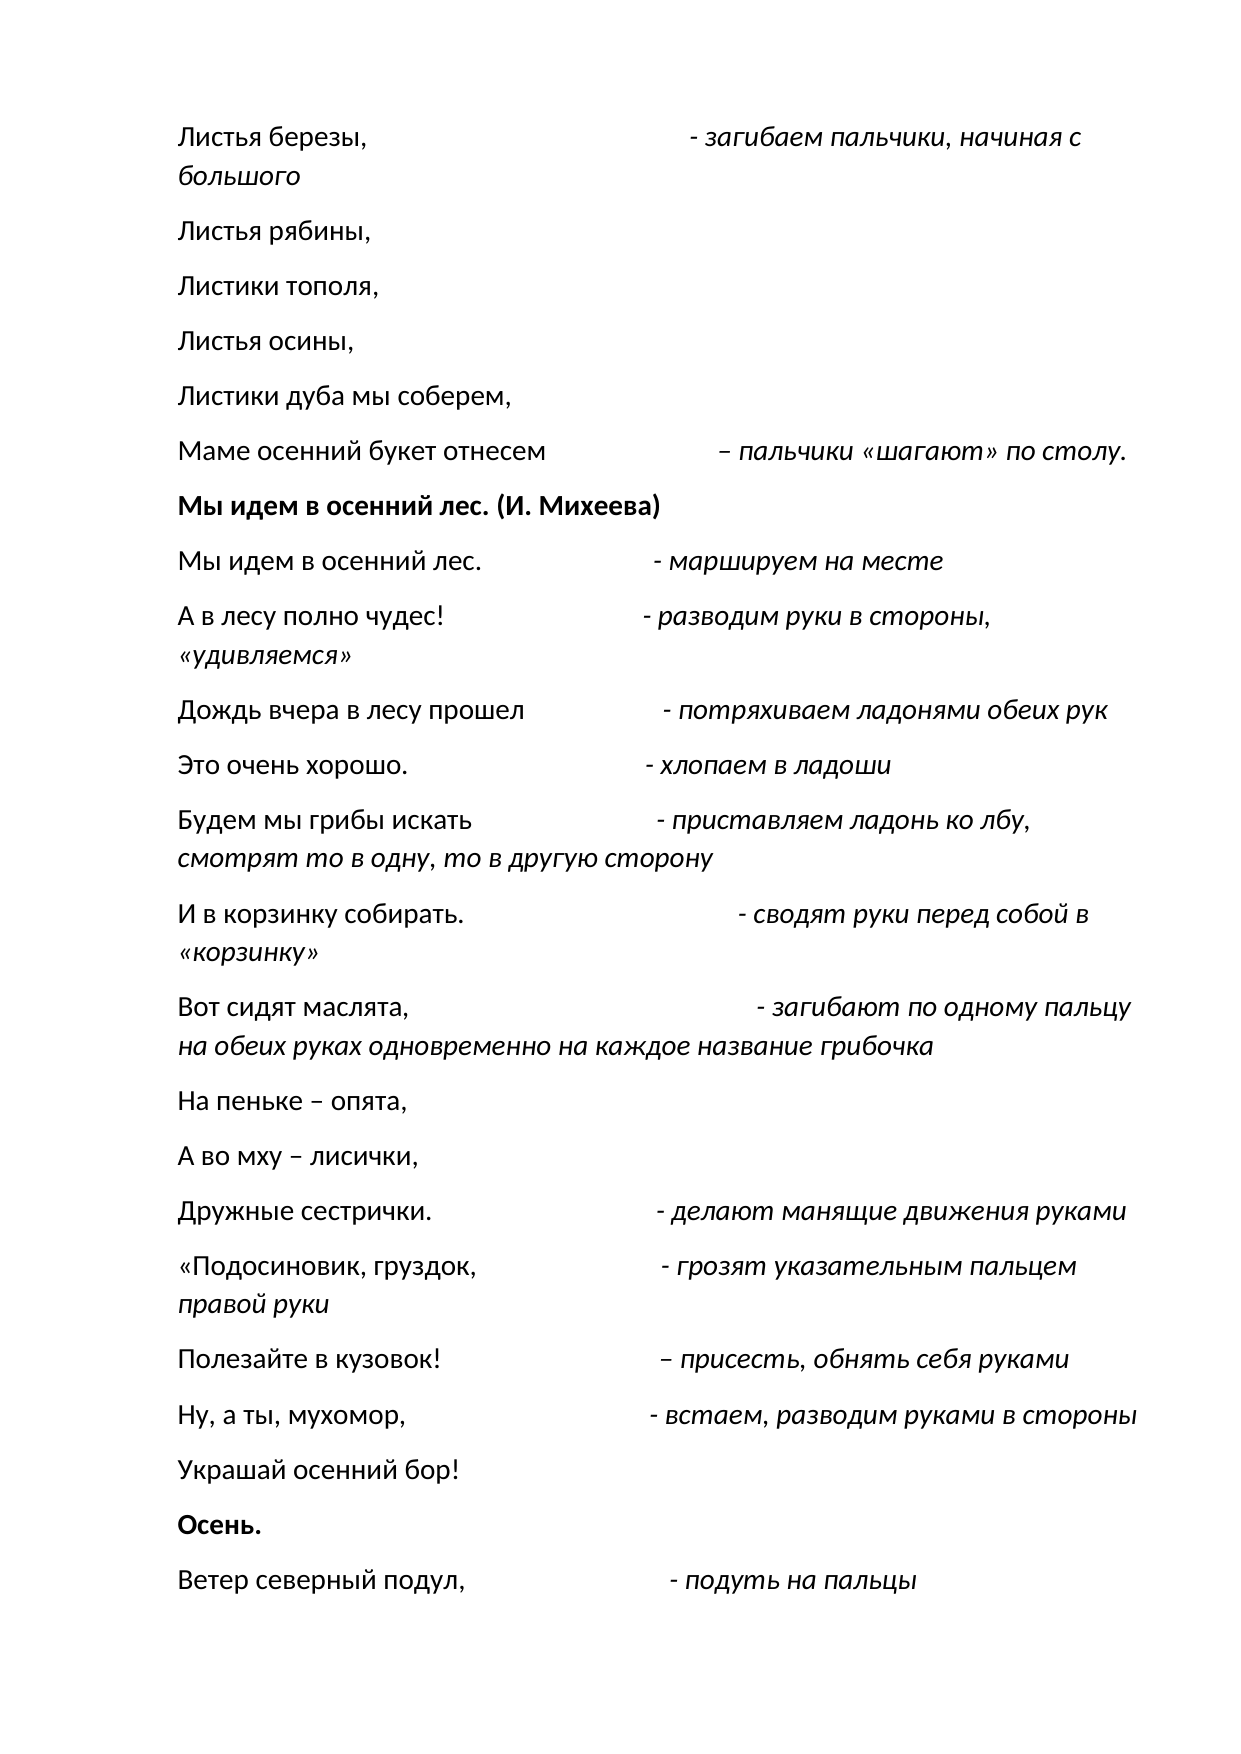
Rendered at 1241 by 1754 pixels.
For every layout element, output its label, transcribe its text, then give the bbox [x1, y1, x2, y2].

text Листья рябины, [177, 212, 1152, 247]
text Вот сидят маслята, - загибают по одному пальцу на обеих руках одновременно на каждое название грибочка [177, 988, 1152, 1062]
text Мы идем в осенний лес. (И. Михеева) [177, 487, 1152, 523]
text Дождь вчера в лесу прошел - потряхиваем ладонями обеих рук [177, 691, 1152, 727]
text Листики тополя, [177, 267, 1152, 302]
text Ну, а ты, мухомор, - встаем, разводим руками в стороны [177, 1396, 1152, 1431]
text Полезайте в кузовок! – присесть, обнять себя руками [177, 1341, 1152, 1376]
text Листики дуба мы соберем, [177, 377, 1152, 413]
text Это очень хорошо. - хлопаем в ладоши [177, 746, 1152, 782]
text Ветер северный подул, - подуть на пальцы [177, 1561, 1152, 1597]
text Украшай осенний бор! [177, 1451, 1152, 1486]
text Листья осины, [177, 322, 1152, 357]
text Дружные сестрички. - делают манящие движения руками [177, 1192, 1152, 1228]
text Маме осенний букет отнесем – пальчики «шагают» по столу. [177, 432, 1152, 468]
text Мы идем в осенний лес. - маршируем на месте [177, 542, 1152, 578]
text А во мху – лисички, [177, 1137, 1152, 1172]
text На пеньке – опята, [177, 1082, 1152, 1117]
text Осень. [177, 1506, 1152, 1542]
text А в лесу полно чудес! - разводим руки в стороны, «удивляемся» [177, 597, 1152, 671]
text «Подосиновик, груздок, - грозят указательным пальцем правой руки [177, 1247, 1152, 1321]
text Листья березы, - загибаем пальчики, начиная с большого [177, 118, 1152, 192]
text И в корзинку собирать. - сводят руки перед собой в «корзинку» [177, 895, 1152, 969]
text Будем мы грибы искать - приставляем ладонь ко лбу, смотрят то в одну, то в другую сторону [177, 801, 1152, 875]
